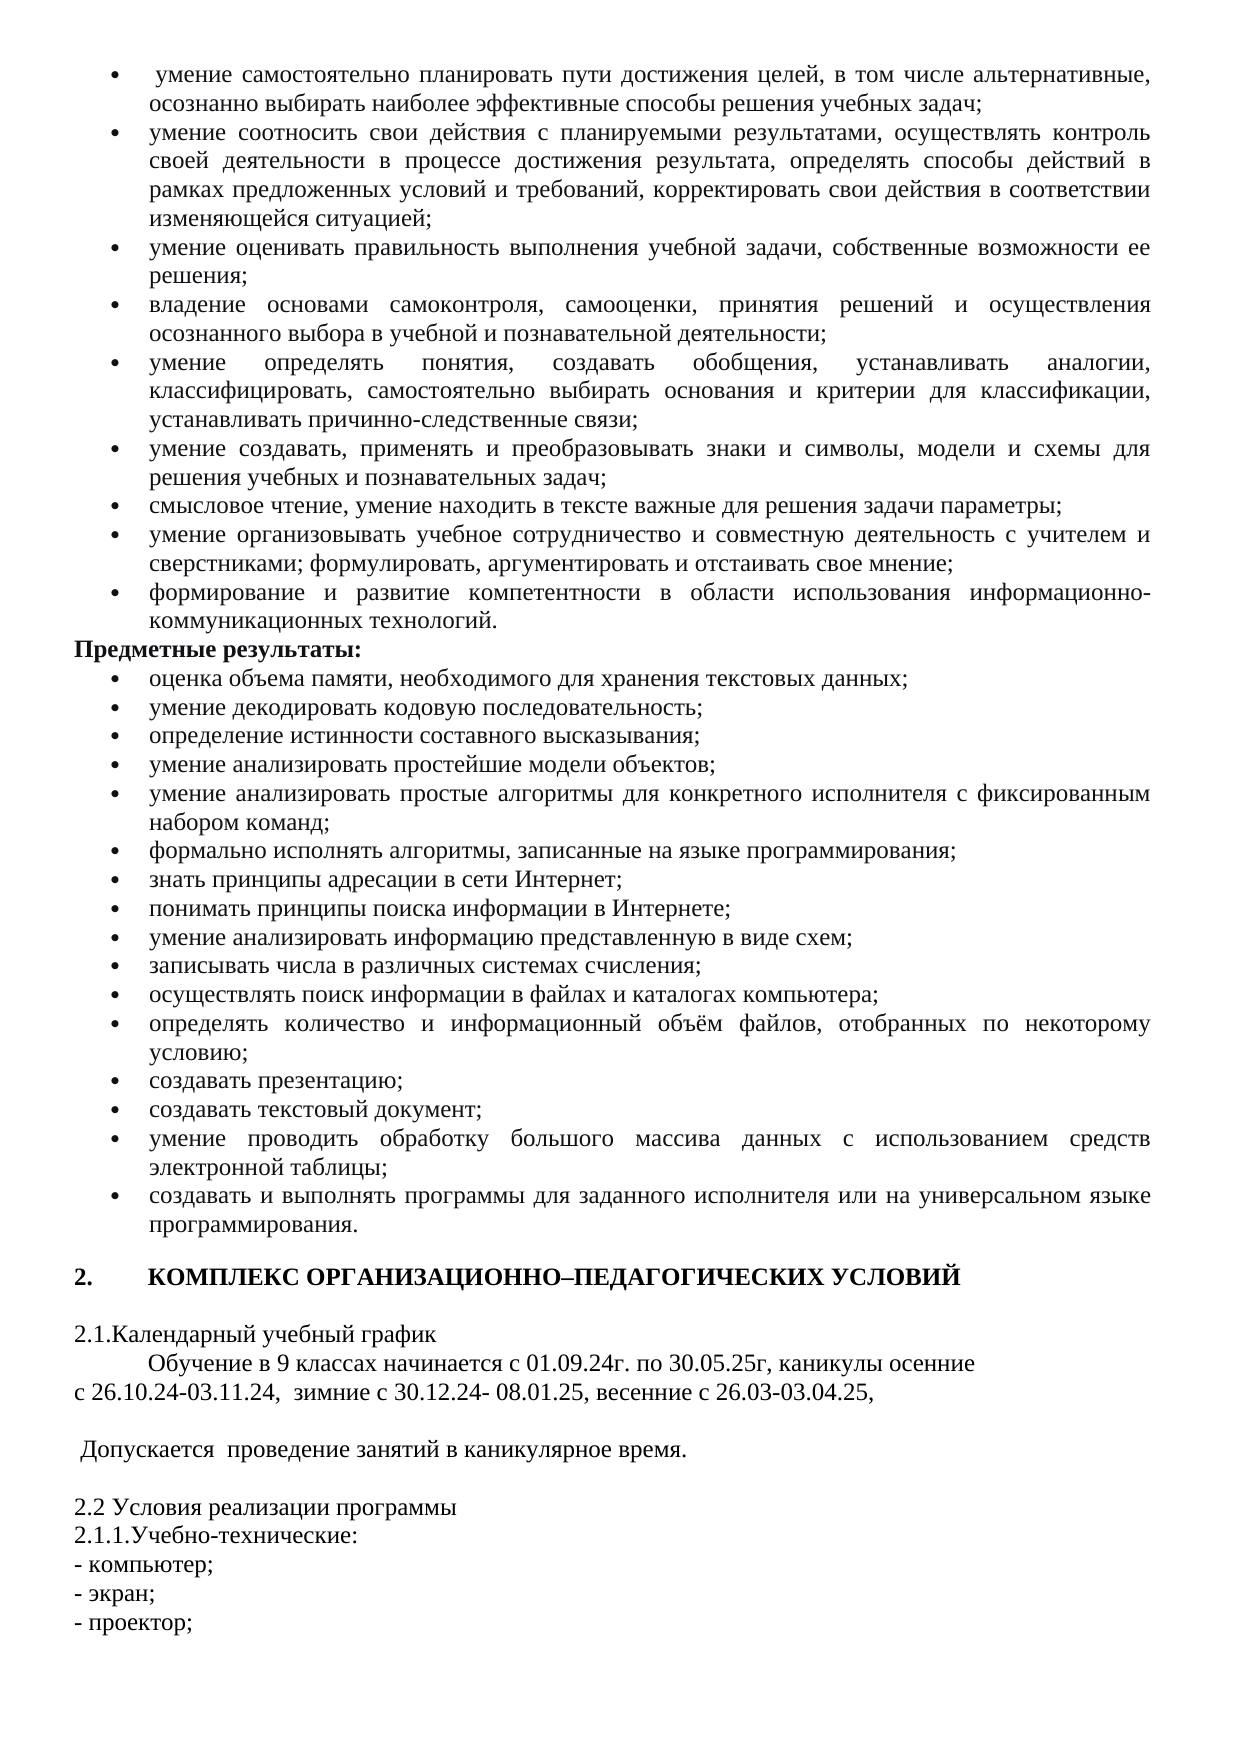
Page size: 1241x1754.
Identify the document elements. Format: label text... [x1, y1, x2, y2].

list умение организовывать учебное сотрудничество и совместную деятельность с учителем и сверстниками; формулировать, аргументировать и отстаивать свое мнение; [111, 519, 1152, 577]
list умение определять понятия, создавать обобщения, устанавливать аналогии, классифицировать, самостоятельно выбирать основания и критерии для классификации, устанавливать причинно-следственные связи; [111, 347, 1152, 433]
list умение самостоятельно планировать пути достижения целей, в том числе альтернативные, осознанно выбирать наиболее эффективные способы решения учебных задач; [111, 59, 1152, 117]
text - проектор; [74, 1607, 1152, 1636]
text 2. КОМПЛЕКС ОРГАНИЗАЦИОННО–ПЕДАГОГИЧЕСКИХ УСЛОВИЙ [74, 1262, 1152, 1291]
list умение создавать, применять и преобразовывать знаки и символы, модели и схемы для решения учебных и познавательных задач; [111, 433, 1152, 490]
list умение декодировать кодовую последовательность; [111, 692, 1152, 720]
list оценка объема памяти, необходимого для хранения текстовых данных; [111, 663, 1152, 692]
list записывать числа в различных системах счисления; [111, 950, 1152, 979]
text 2.1.1.Учебно-технические: [74, 1521, 1152, 1549]
list смысловое чтение, умение находить в тексте важные для решения задачи параметры; [111, 490, 1152, 519]
list знать принципы адресации в сети Интернет; [111, 864, 1152, 893]
list умение анализировать простые алгоритмы для конкретного исполнителя с фиксированным набором команд; [111, 778, 1152, 835]
text с 26.10.24-03.11.24, зимние с 30.12.24- 08.01.25, весенние с 26.03-03.04.25, [74, 1377, 1152, 1406]
list владение основами самоконтроля, самооценки, принятия решений и осуществления осознанного выбора в учебной и познавательной деятельности; [111, 289, 1152, 347]
list осуществлять поиск информации в файлах и каталогах компьютера; [111, 979, 1152, 1008]
list умение оценивать правильность выполнения учебной задачи, собственные возможности ее решения; [111, 232, 1152, 289]
list умение анализировать информацию представленную в виде схем; [111, 922, 1152, 950]
text Допускается проведение занятий в каникулярное время. [74, 1434, 1152, 1463]
list понимать принципы поиска информации в Интернете; [111, 893, 1152, 922]
text - компьютер; [74, 1549, 1152, 1578]
list умение проводить обработку большого массива данных с использованием средств электронной таблицы; [111, 1123, 1152, 1180]
list формирование и развитие компетентности в области использования информационно-коммуникационных технологий. [111, 577, 1152, 634]
text 2.1.Календарный учебный график [74, 1319, 1152, 1348]
list создавать и выполнять программы для заданного исполнителя или на универсальном языке программирования. [111, 1180, 1152, 1238]
list умение соотносить свои действия с планируемыми результатами, осуществлять контроль своей деятельности в процессе достижения результата, определять способы действий в рамках предложенных условий и требований, корректировать свои действия в соответствии изменяющейся ситуацией; [111, 117, 1152, 232]
list создавать презентацию; [111, 1065, 1152, 1094]
list формально исполнять алгоритмы, записанные на языке программирования; [111, 835, 1152, 864]
text Предметные результаты: [74, 634, 1152, 663]
list умение анализировать простейшие модели объектов; [111, 749, 1152, 778]
text 2.2 Условия реализации программы [74, 1492, 1152, 1521]
text Обучение в 9 классах начинается с 01.09.24г. по 30.05.25г, каникулы осенние [74, 1348, 1152, 1377]
list определение истинности составного высказывания; [111, 720, 1152, 749]
list создавать текстовый документ; [111, 1094, 1152, 1123]
list определять количество и информационный объём файлов, отобранных по некоторому условию; [111, 1008, 1152, 1065]
text - экран; [74, 1578, 1152, 1607]
